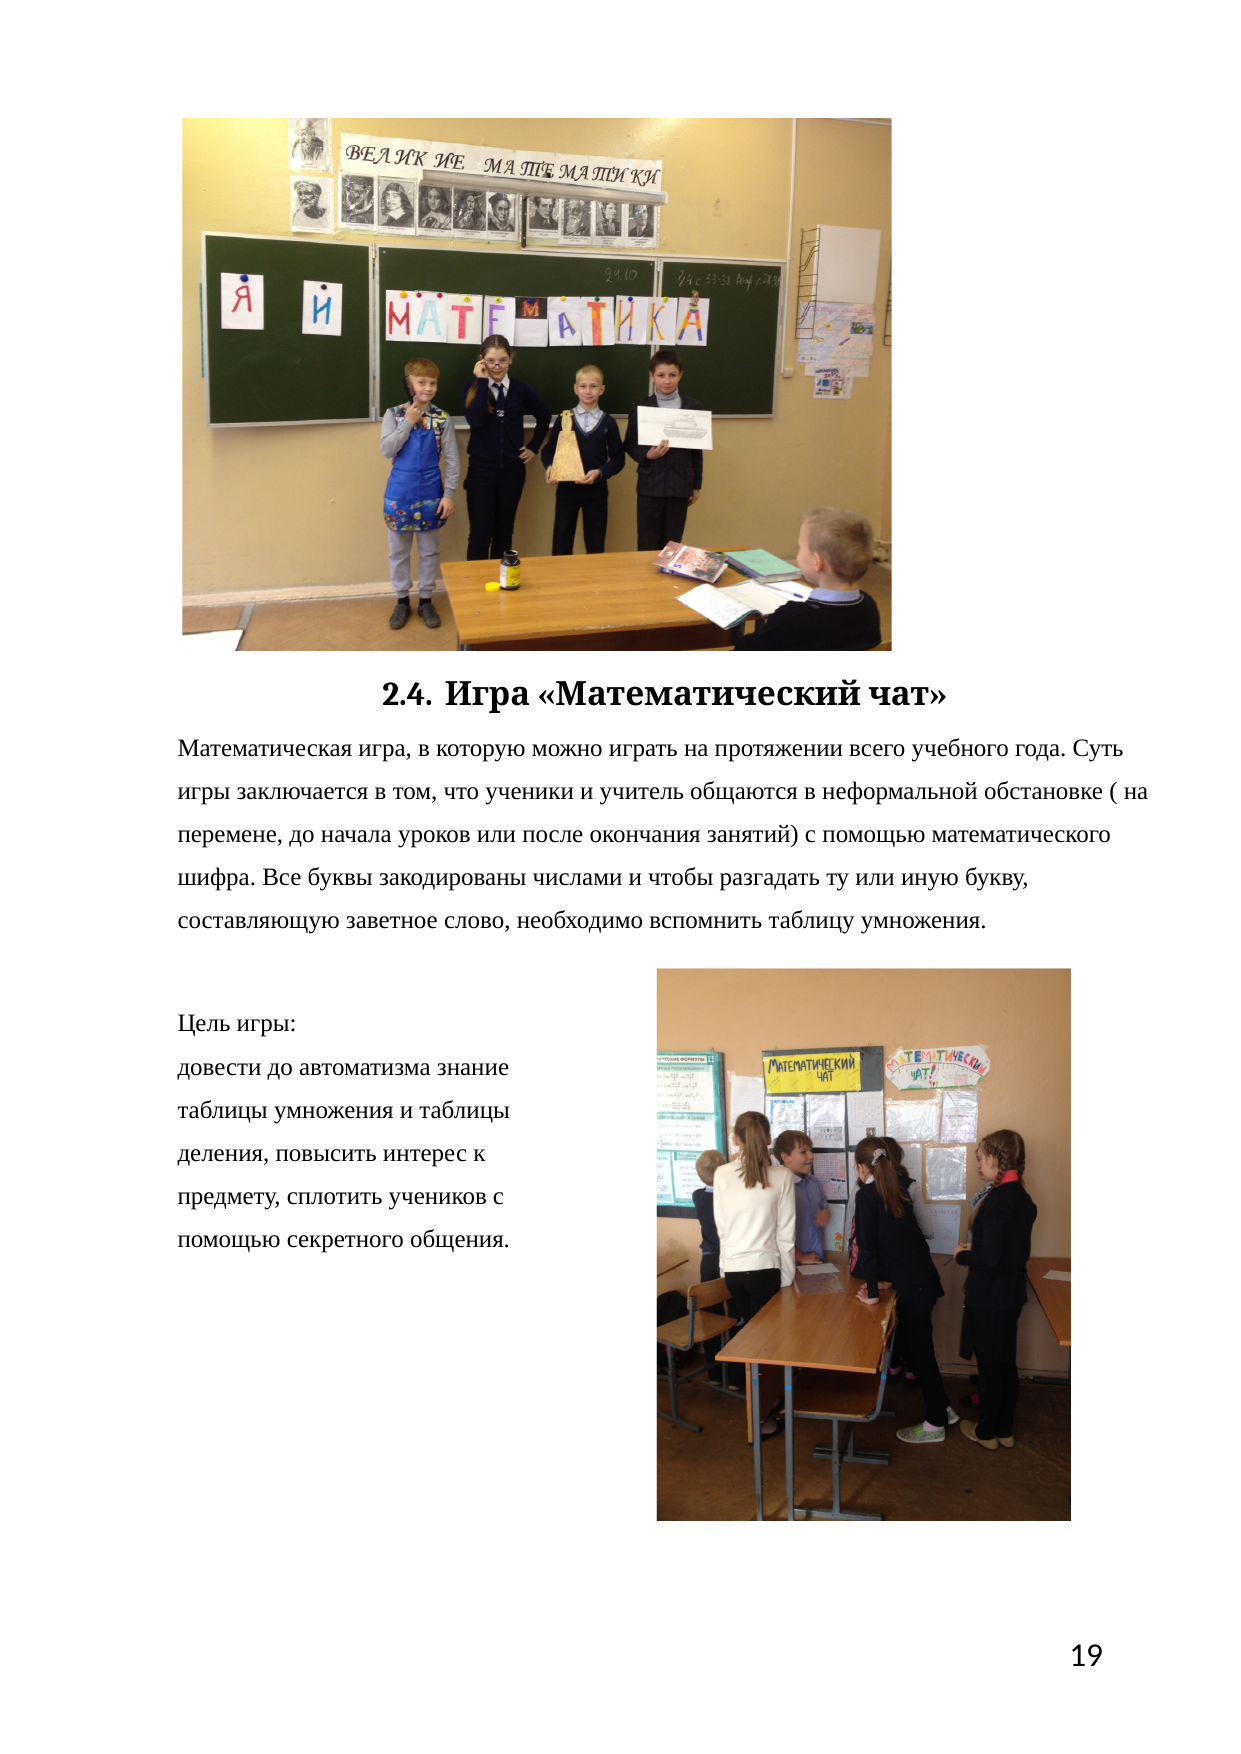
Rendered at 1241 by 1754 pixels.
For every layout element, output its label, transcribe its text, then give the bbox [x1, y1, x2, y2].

text Математическая игра, в которую можно играть на протяжении всего учебного года. Суть игры заключается в том, что ученики и учитель общаются в неформальной обстановке ( на перемене, до начала уроков или после окончания занятий) с помощью математического шифра. Все буквы закодированы числами и чтобы разгадать ту или иную букву, составляющую заветное слово, необходимо вспомнить таблицу умножения. [177, 733, 1152, 934]
table_header [576, 969, 1163, 1534]
picture [657, 969, 1071, 1520]
picture [182, 118, 892, 651]
subtitle Игра «Математический чат» [177, 675, 1152, 713]
table_header Цель игры: довести до автоматизма знание таблицы умножения и таблицы деления, повысить интерес к предмету, сплотить учеников с помощью секретного общения. [166, 969, 576, 1534]
